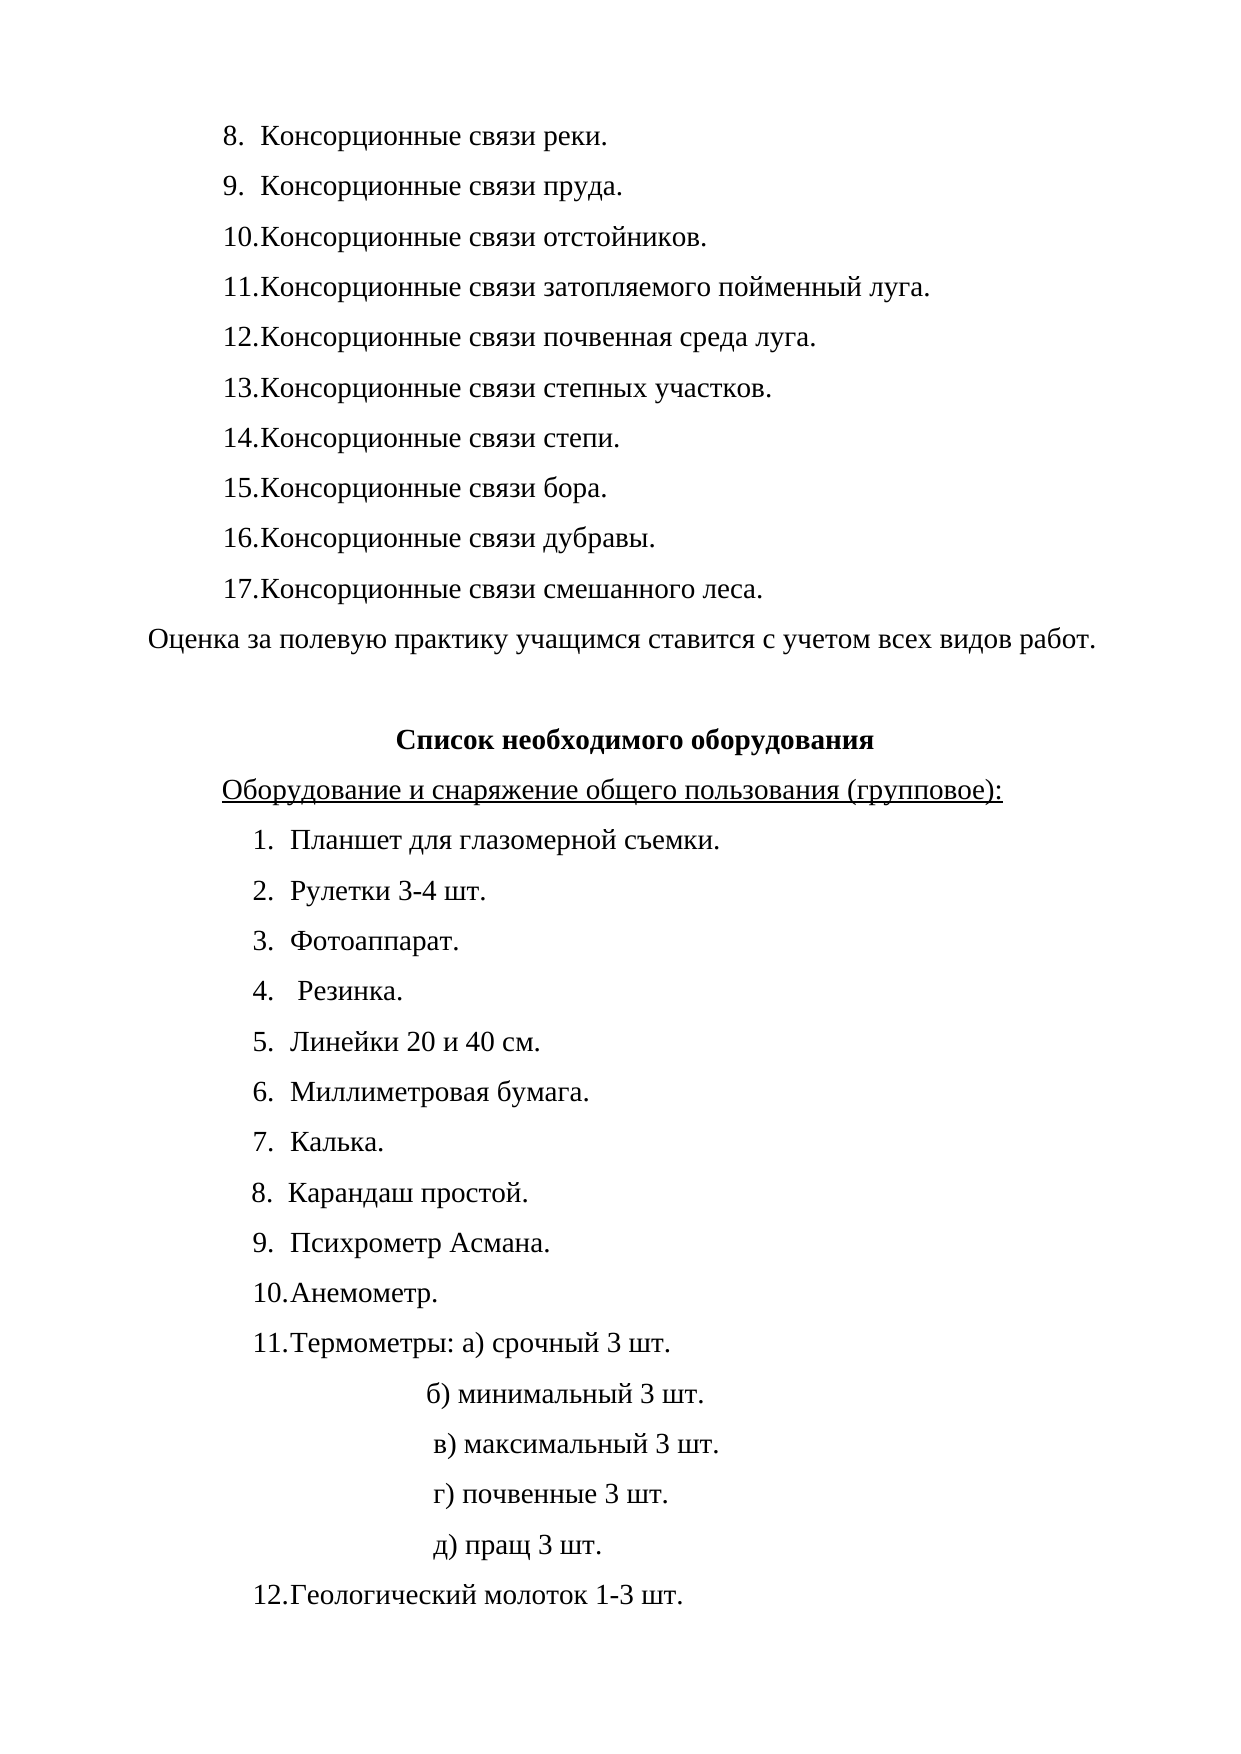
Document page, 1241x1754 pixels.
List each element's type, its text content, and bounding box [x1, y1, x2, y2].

list Калька. [252, 1124, 1122, 1158]
list Консорционные связи дубравы. [223, 521, 1122, 554]
text г) почвенные 3 шт. [148, 1477, 1122, 1510]
list Резинка. [252, 973, 1122, 1007]
list Консорционные связи бора. [223, 470, 1122, 504]
list Фотоаппарат. [252, 923, 1122, 957]
text б) минимальный 3 шт. [148, 1376, 1122, 1409]
text Оценка за полевую практику учащимся ставится с учетом всех видов работ. [148, 621, 1122, 655]
list Консорционные связи реки. [223, 118, 1122, 152]
text 8. Карандаш простой. [251, 1175, 1122, 1208]
list Консорционные связи степи. [223, 420, 1122, 453]
list Консорционные связи пруда. [223, 168, 1122, 202]
list Консорционные связи смешанного леса. [223, 571, 1122, 604]
text в) максимальный 3 шт. [148, 1426, 1122, 1460]
list Психрометр Асмана. [252, 1225, 1122, 1258]
list Геологический молоток 1-3 шт. [252, 1577, 1122, 1611]
list Планшет для глазомерной съемки. [252, 822, 1122, 856]
list Консорционные связи отстойников. [223, 219, 1122, 252]
list Рулетки 3-4 шт. [252, 873, 1122, 906]
text Список необходимого оборудования [148, 722, 1122, 755]
list Термометры: а) срочный 3 шт. [252, 1326, 1122, 1359]
list Линейки 20 и 40 см. [252, 1024, 1122, 1057]
list Миллиметровая бумага. [252, 1074, 1122, 1108]
text Оборудование и снаряжение общего пользования (групповое): [148, 772, 1122, 806]
list Консорционные связи почвенная среда луга. [223, 319, 1122, 353]
list Консорционные связи степных участков. [223, 370, 1122, 403]
list Консорционные связи затопляемого пойменный луга. [223, 269, 1122, 303]
list Анемометр. [252, 1275, 1122, 1309]
text д) пращ 3 шт. [148, 1527, 1122, 1560]
